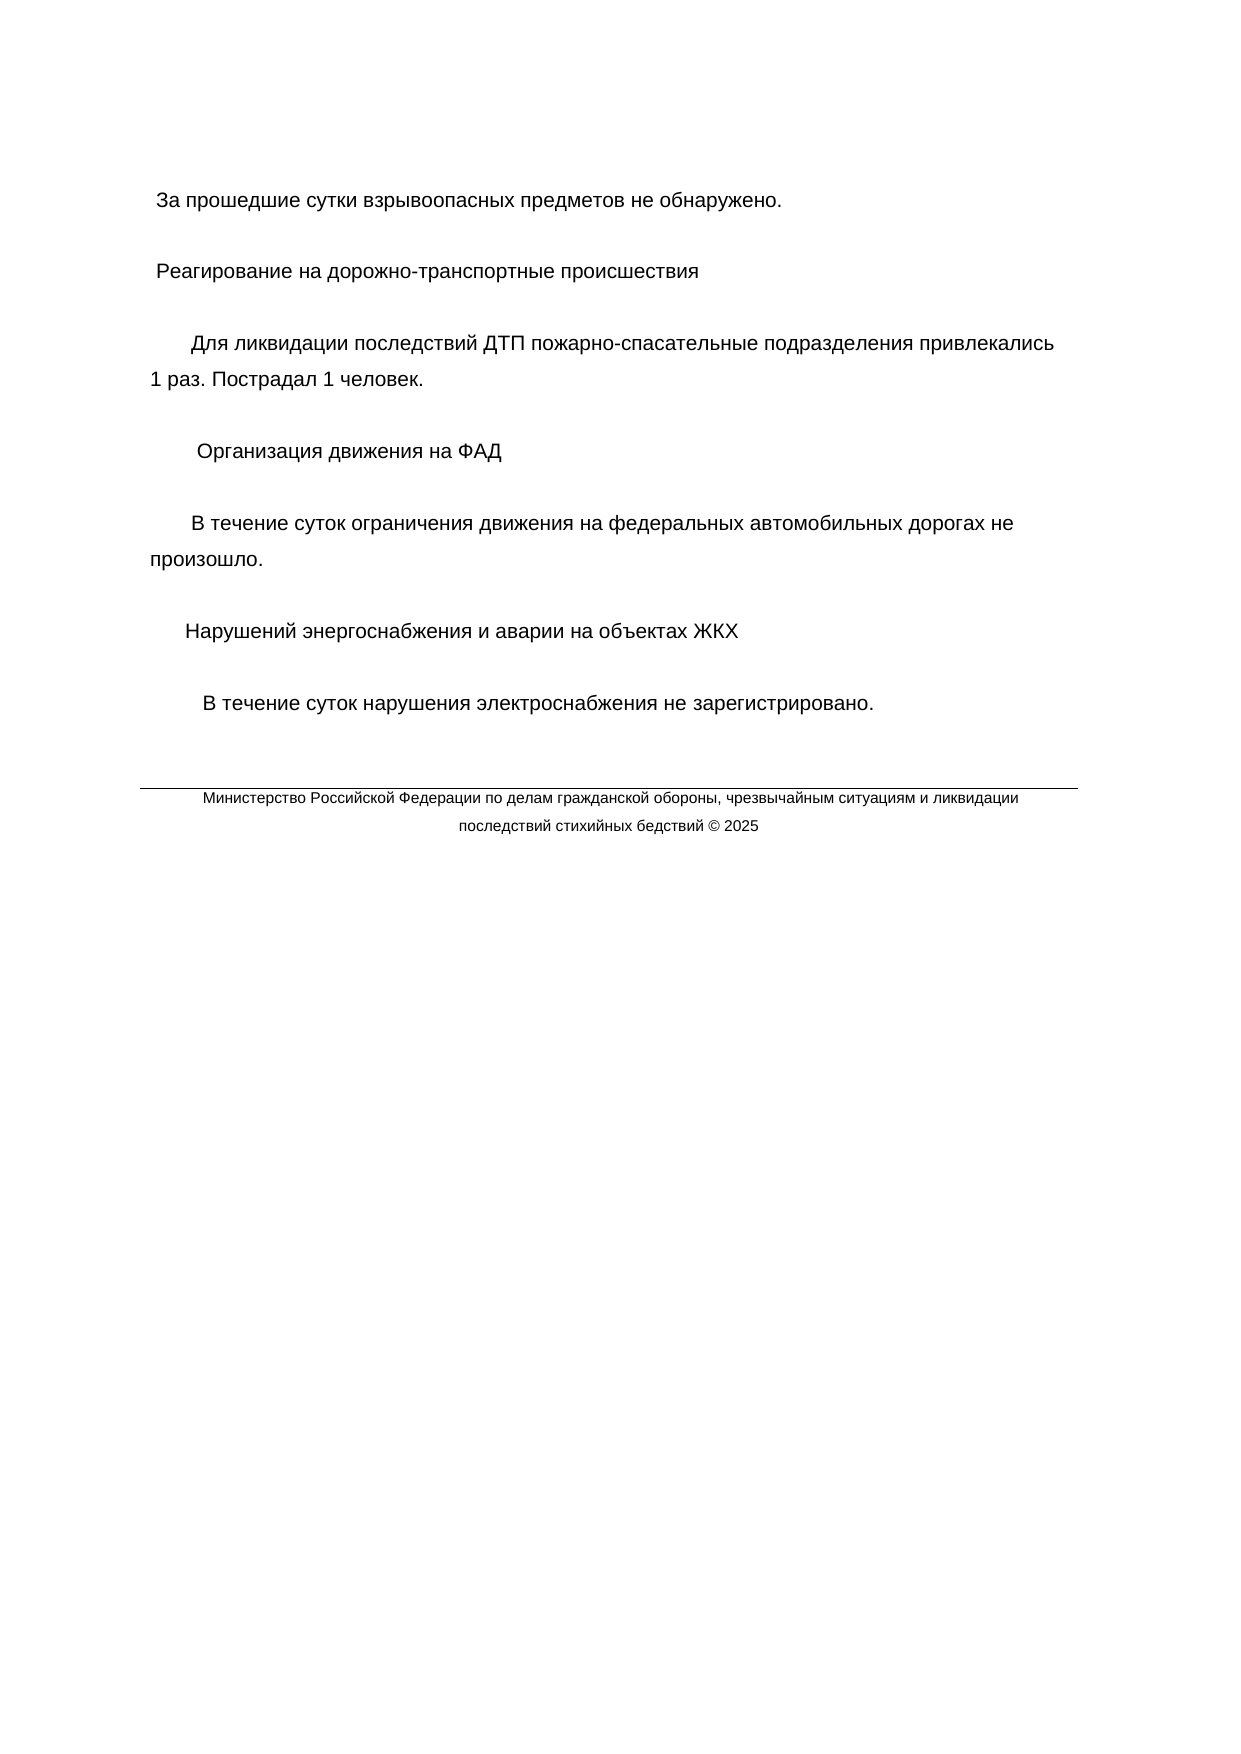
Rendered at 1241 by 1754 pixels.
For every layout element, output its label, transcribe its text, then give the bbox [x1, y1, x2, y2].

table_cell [140, 150, 1078, 787]
table_cell Министерство Российской Федерации по делам гражданской обороны, чрезвычайным ситуациям и ликвидации последствий стихийных бедствий © 2025 [140, 789, 1078, 871]
